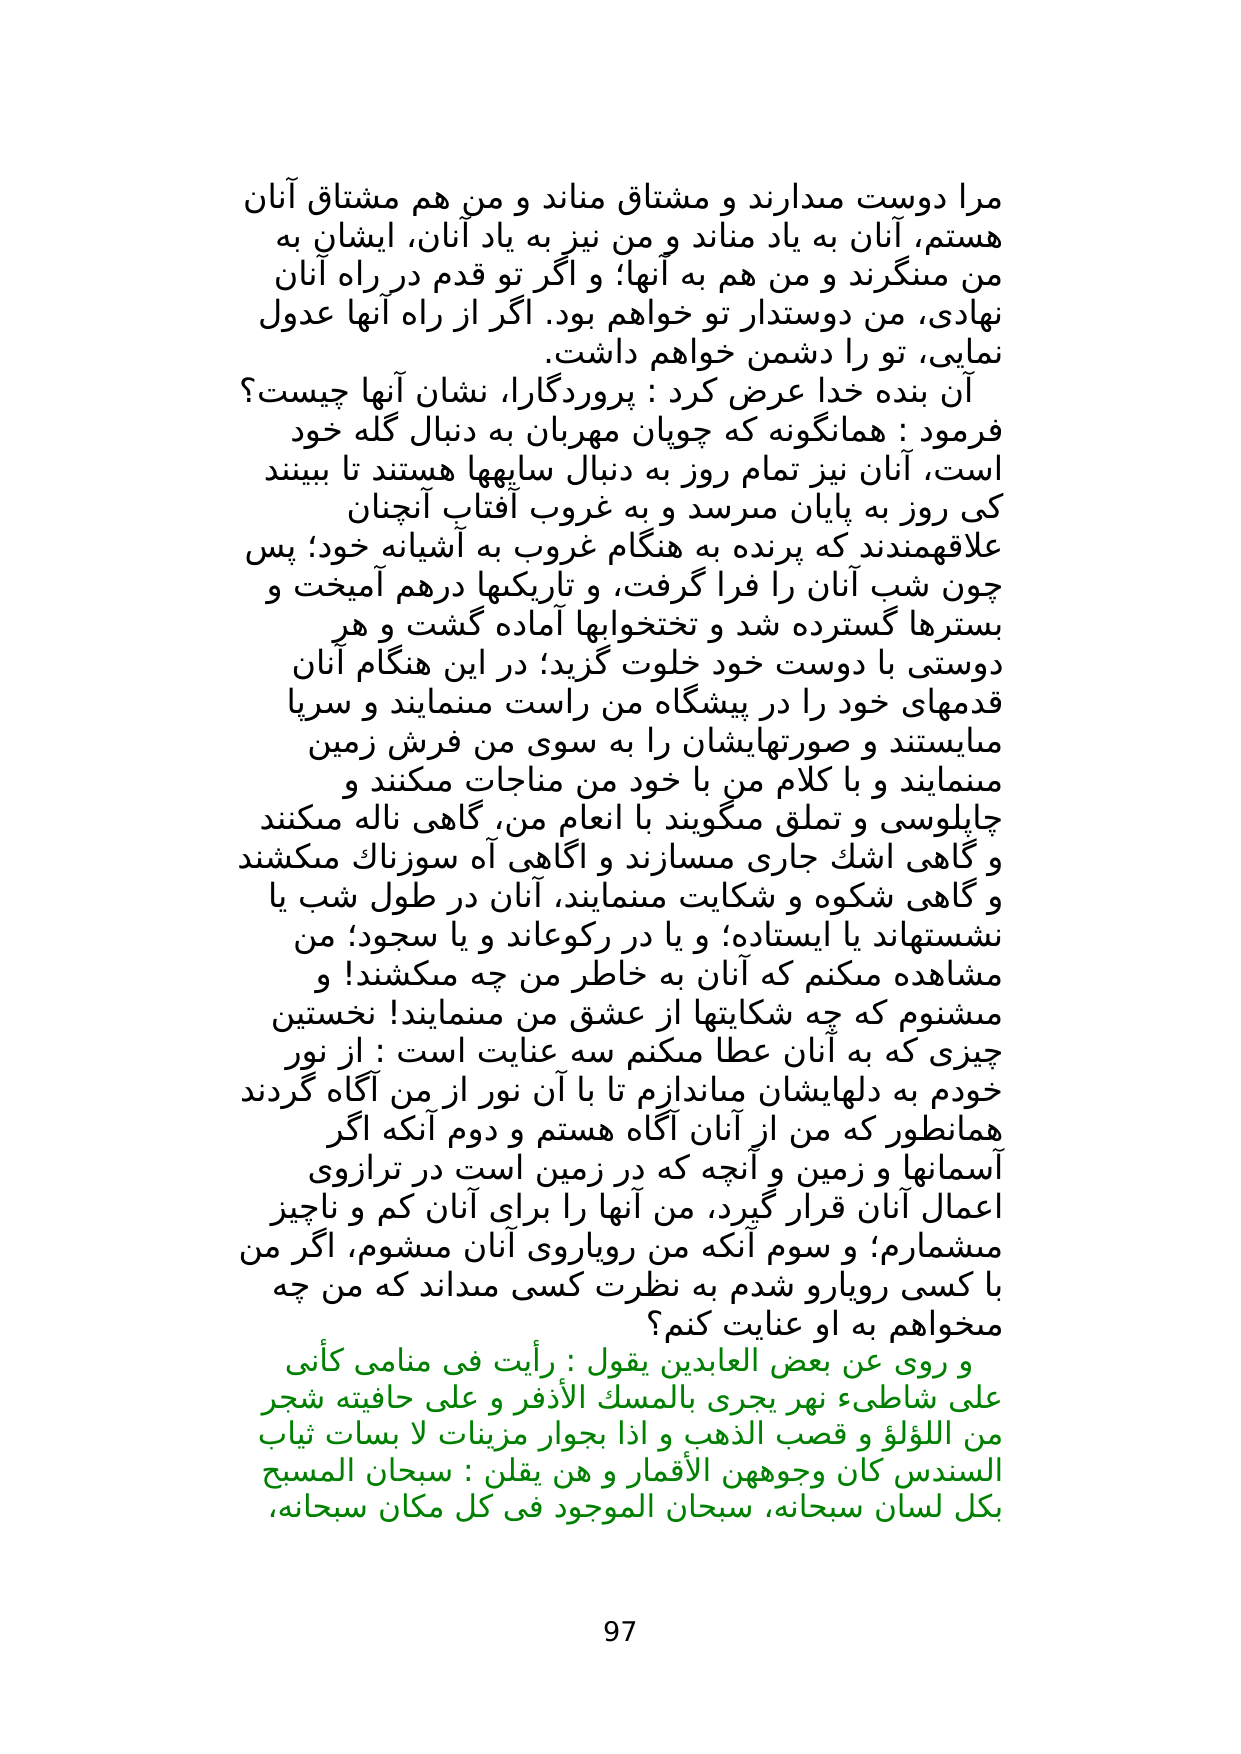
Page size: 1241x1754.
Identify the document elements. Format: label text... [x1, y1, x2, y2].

text آن بنده خدا عرض كرد : پروردگارا، نشان آنها چيست؟ فرمود : همان‏گونه كه چوپان مهربان به دنبال گله خود است، آنان نيز تمام روز به دنبال سايه‏ها هستند تا ببينند كى روز به پايان مى‏رسد و به غروب آفتاب آن‏چنان علاقه‏مندند كه پرنده به هنگام غروب به آشيانه خود؛ پس چون شب آنان را فرا گرفت، و تاريكى‏ها درهم آميخت و بسترها گسترده شد و تختخواب‏ها آماده گشت و هر دوستى با دوست خود خلوت گزيد؛ در اين هنگام آنان قدم‏هاى خود را در پيشگاه من راست مى‏نمايند و سرپا مى‏ايستند و صورت‏هايشان را به سوى من فرش زمين مى‏نمايند و با كلام من با خود من مناجات مى‏كنند و چاپلوسى و تملق مى‏گويند با انعام من، گاهى ناله مى‏كنند و گاهى اشك جارى مى‏سازند و اگاهى آه سوزناك مى‏كشند و گاهى شكوه و شكايت مى‏نمايند، آنان در طول شب يا نشسته‏اند يا ايستاده؛ و يا در ركوع‏اند و يا سجود؛ من مشاهده مى‏كنم كه آنان به خاطر من چه مى‏كشند! و مى‏شنوم كه چه شكايت‏ها از عشق من مى‏نمايند! نخستين چيزى كه به آنان عطا مى‏كنم سه عنايت است : از نور خودم به دل‏هايشان مى‏اندازم تا با آن نور از من آگاه گردند همان‏طور كه من از آنان آگاه هستم و دوم آنكه اگر آسمان‏ها و زمين و آنچه كه در زمين است در ترازوى اعمال آنان قرار گيرد، من آنها را براى آنان كم و ناچيز مى‏شمارم؛ و سوم آنكه من روياروى آنان مى‏شوم، اگر من با كسى رويارو شدم به نظرت كسى مى‏داند كه من چه مى‏خواهم به او عنايت كنم؟ [236, 371, 1004, 1343]
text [236, 177, 1004, 371]
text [236, 1343, 1004, 1524]
